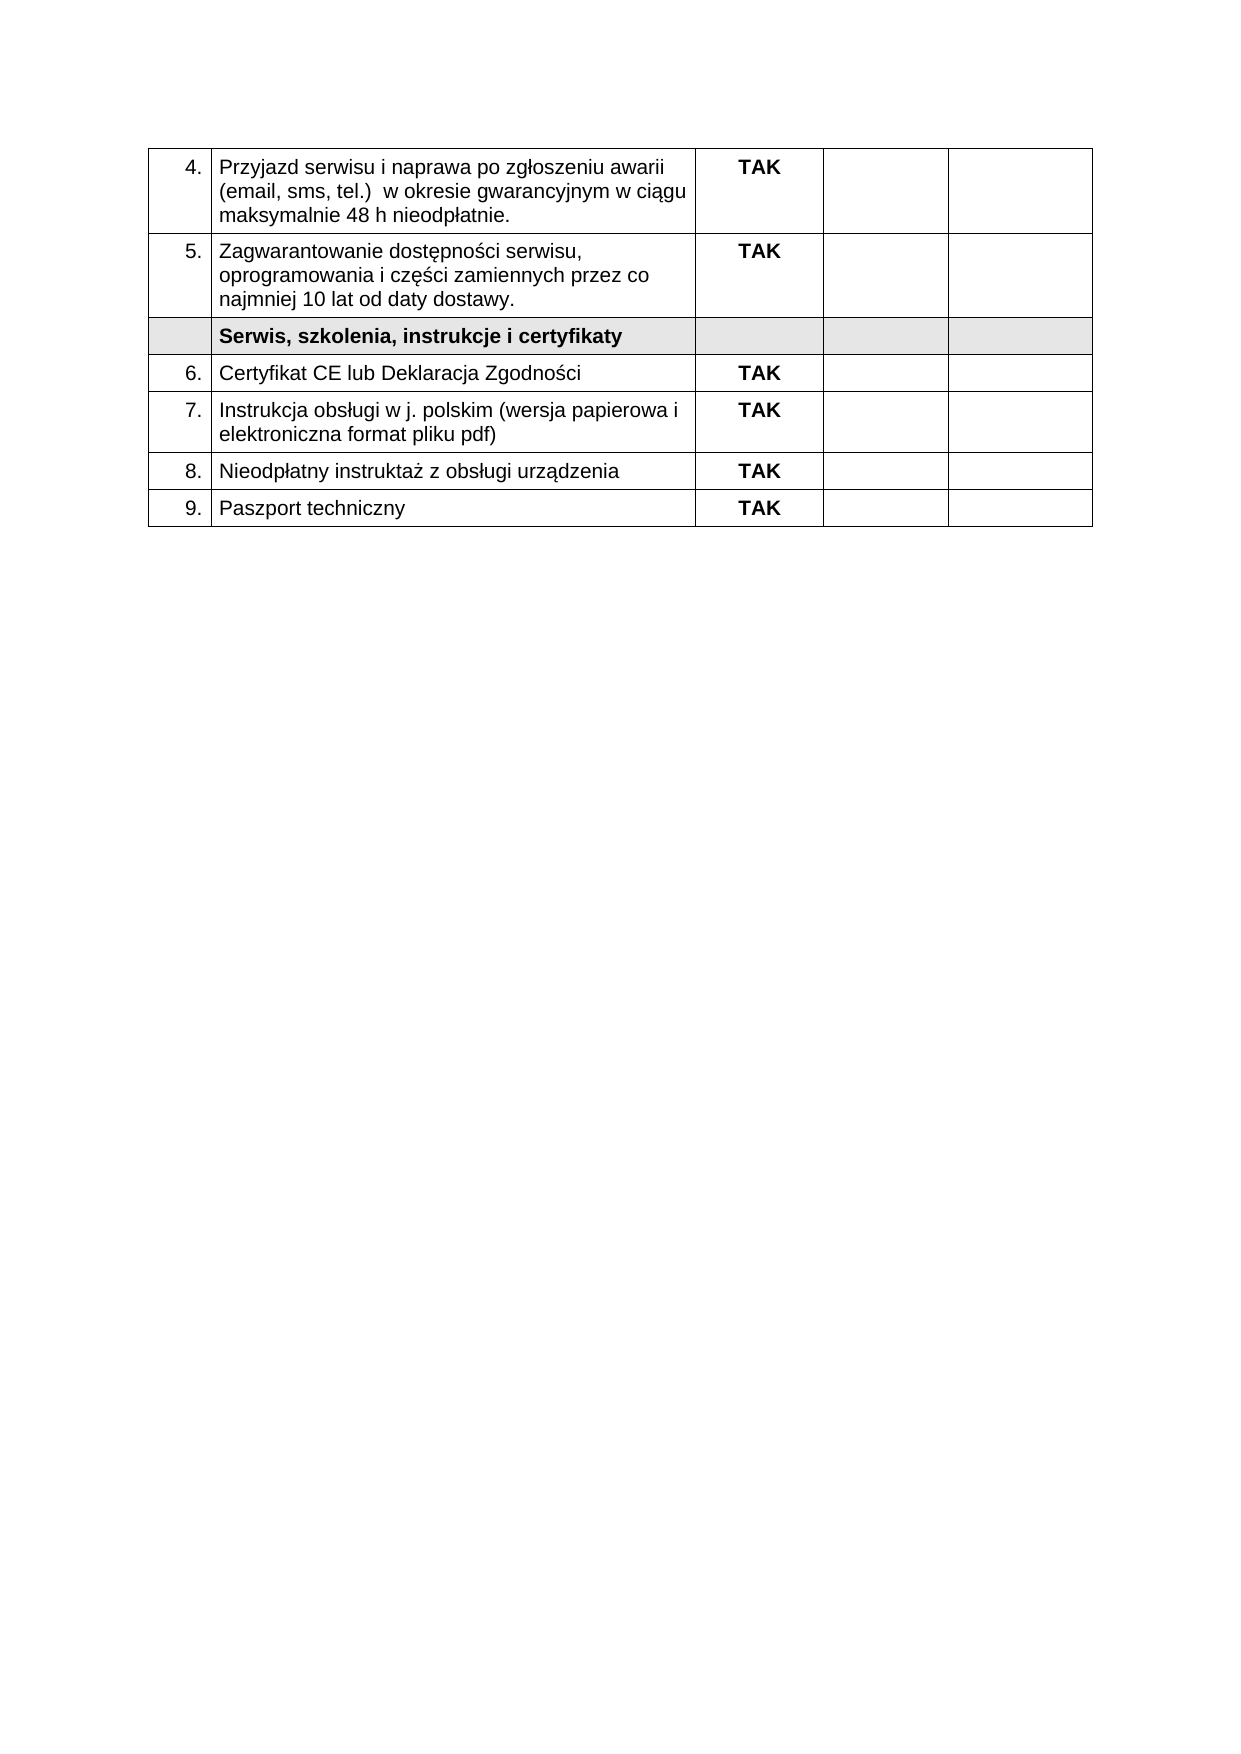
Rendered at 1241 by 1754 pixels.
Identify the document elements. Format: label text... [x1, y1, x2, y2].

table_cell [824, 453, 948, 489]
table_cell [149, 234, 211, 317]
table_cell Przyjazd serwisu i naprawa po zgłoszeniu awarii (email, sms, tel.) w okresie gwarancyjnym w ciągu maksymalnie 48 h nieodpłatnie. [212, 149, 695, 232]
table_cell TAK [696, 490, 823, 526]
table_cell TAK [696, 234, 823, 317]
table_cell Zagwarantowanie dostępności serwisu, oprogramowania i części zamiennych przez co najmniej 10 lat od daty dostawy. [212, 234, 695, 317]
table_cell [949, 355, 1092, 391]
table_cell [149, 149, 211, 232]
table_cell Paszport techniczny [212, 490, 695, 526]
table_cell [949, 234, 1092, 317]
table_cell [149, 392, 211, 452]
table_cell [949, 453, 1092, 489]
table_cell [949, 318, 1092, 354]
table_cell [149, 355, 211, 391]
table_cell [149, 453, 211, 489]
table_cell [949, 149, 1092, 232]
table_cell [149, 318, 211, 354]
table_cell [824, 392, 948, 452]
table_cell [824, 318, 948, 354]
table_cell [824, 490, 948, 526]
table_cell Serwis, szkolenia, instrukcje i certyfikaty [212, 318, 695, 354]
table_cell Nieodpłatny instruktaż z obsługi urządzenia [212, 453, 695, 489]
table_cell TAK [696, 392, 823, 452]
table_cell TAK [696, 453, 823, 489]
table_cell TAK [696, 149, 823, 232]
table_cell [824, 149, 948, 232]
table_cell [824, 355, 948, 391]
table_cell [949, 490, 1092, 526]
table_cell Instrukcja obsługi w j. polskim (wersja papierowa i elektroniczna format pliku pdf) [212, 392, 695, 452]
table_cell Certyfikat CE lub Deklaracja Zgodności [212, 355, 695, 391]
table_cell [824, 234, 948, 317]
table_cell [149, 490, 211, 526]
table_cell TAK [696, 355, 823, 391]
table_cell [949, 392, 1092, 452]
table_cell [696, 318, 823, 354]
